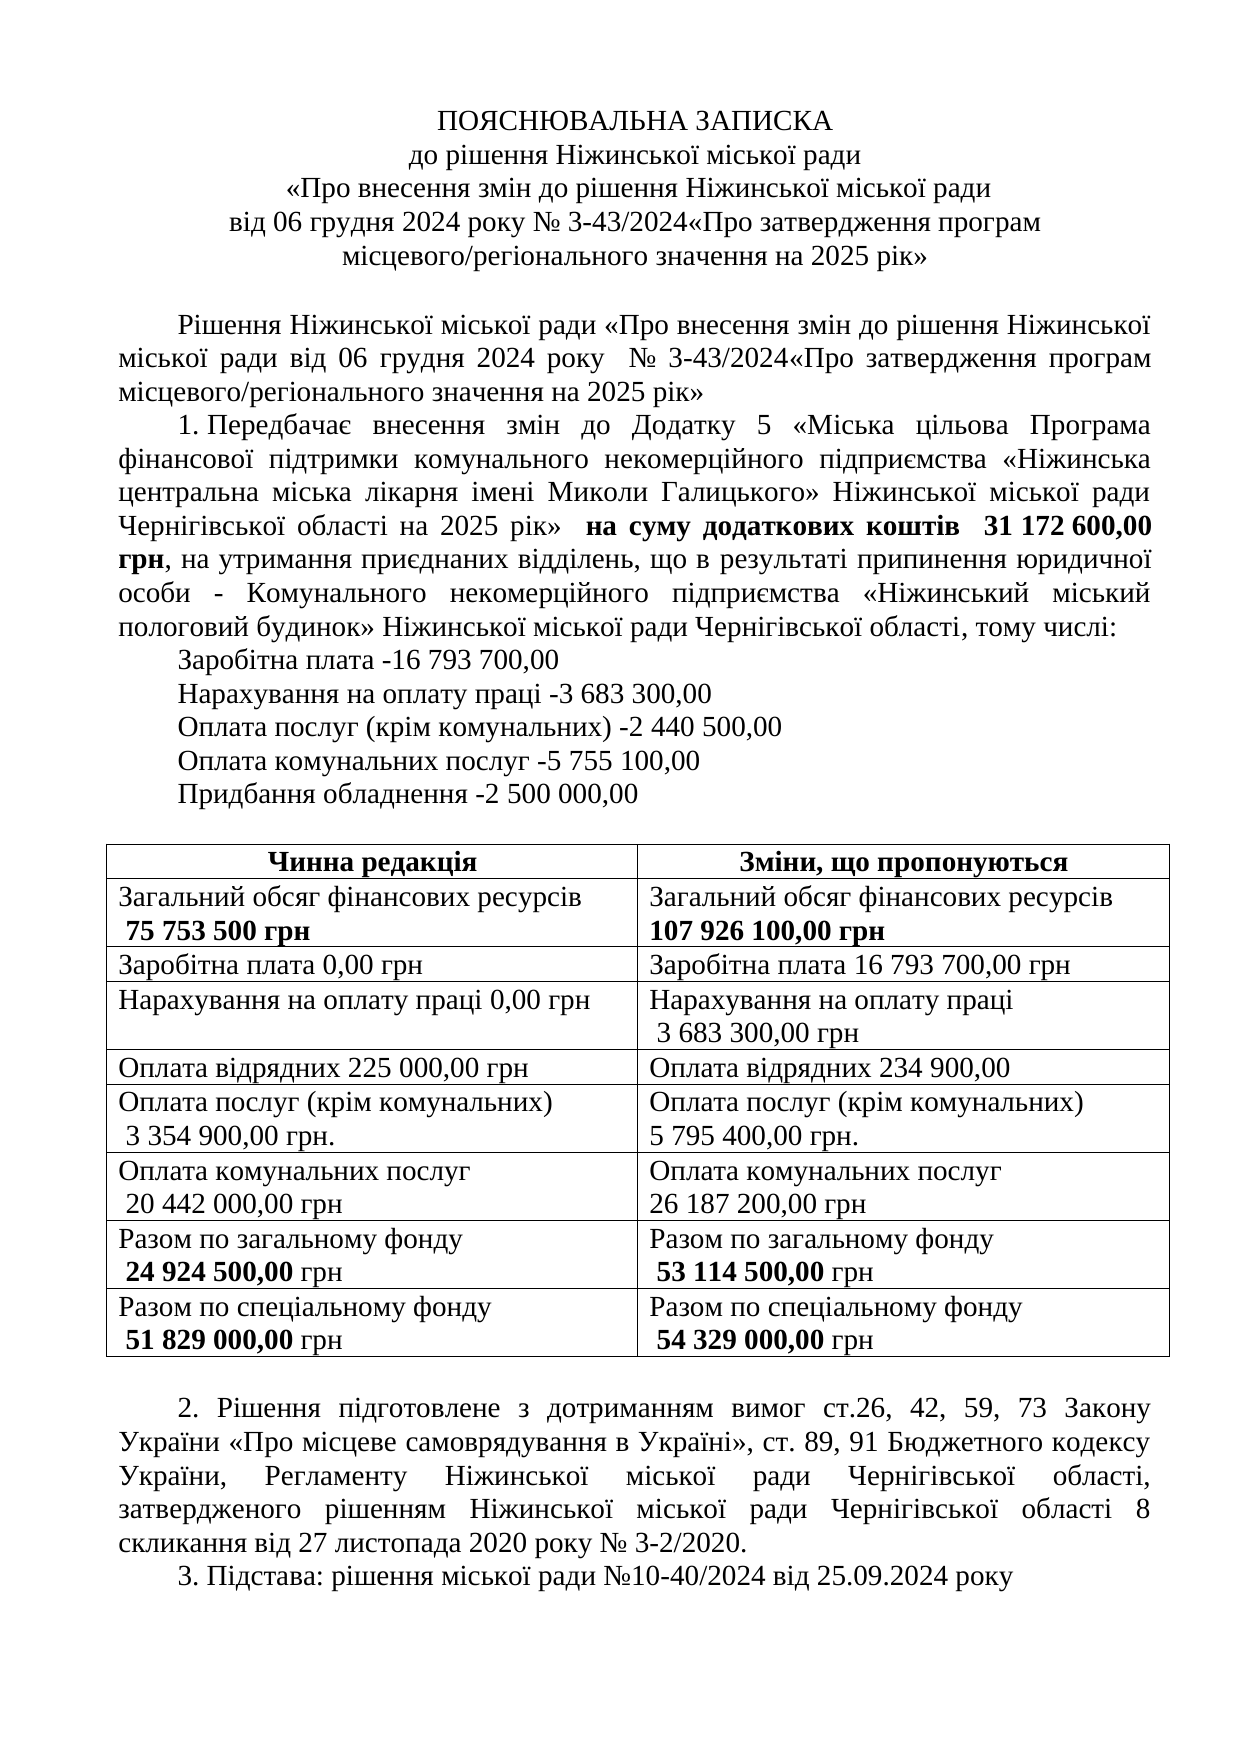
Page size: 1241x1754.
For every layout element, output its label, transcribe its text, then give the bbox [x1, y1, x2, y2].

table_cell Оплата комунальних послуг 20 442 000,00 грн [107, 1153, 637, 1220]
table_cell Заробітна плата 0,00 грн [107, 947, 637, 981]
text Рішення Ніжинської міської ради «Про внесення змін до рішення Ніжинської міської ради від 06 грудня 2024 року № 3-43/2024«Про затвердження програм місцевого/регіонального значення на 2025 рік» [118, 307, 1152, 407]
text Оплата послуг (крім комунальних) -2 440 500,00 [177, 709, 1152, 743]
text Придбання обладнення -2 500 000,00 [177, 776, 1152, 810]
table_cell Нарахування на оплату праці 0,00 грн [107, 982, 637, 1049]
text Заробітна плата -16 793 700,00 [177, 642, 1152, 676]
table_header Зміни, що пропонуються [638, 845, 1169, 878]
text 2. Рішення підготовлене з дотриманням вимог ст.26, 42, 59, 73 Закону України «Про місцеве самоврядування в Україні», ст. 89, 91 Бюджетного кодексу України, Регламенту Ніжинської міської ради Чернігівської області, затвердженого рішенням Ніжинської міської ради Чернігівської області 8 скликання від 27 листопада 2020 року № 3-2/2020. [118, 1391, 1152, 1558]
table_cell Оплата послуг (крім комунальних) 3 354 900,00 грн. [107, 1085, 637, 1152]
table_cell Оплата відрядних 225 000,00 грн [107, 1050, 637, 1083]
table_cell Разом по загальному фонду 24 924 500,00 грн [107, 1221, 637, 1288]
table_cell Загальний обсяг фінансових ресурсів 107 926 100,00 грн [638, 879, 1169, 946]
table_cell Разом по загальному фонду 53 114 500,00 грн [638, 1221, 1169, 1288]
table_cell Нарахування на оплату праці 3 683 300,00 грн [638, 982, 1169, 1049]
text до рішення Ніжинської міської ради [118, 137, 1152, 171]
table_cell Оплата послуг (крім комунальних) 5 795 400,00 грн. [638, 1085, 1169, 1152]
list Передбачає внесення змін до Додатку 5 «Міська цільова Програма фінансової підтримки комунального некомерційного підприємства «Ніжинська центральна міська лікарня імені Миколи Галицького» Ніжинської міської ради Чернігівської області на 2025 рік» на суму додаткових коштів 31 172 600,00 грн, на утримання приєднаних відділень, що в результаті припинення юридичної особи - Комунального некомерційного підприємства «Ніжинський міський пологовий будинок» Ніжинської міської ради Чернігівської області, тому числі: [118, 407, 1152, 642]
text «Про внесення змін до рішення Ніжинської міської ради [118, 171, 1152, 204]
table_cell Оплата комунальних послуг 26 187 200,00 грн [638, 1153, 1169, 1220]
text Оплата комунальних послуг -5 755 100,00 [177, 743, 1152, 776]
table_cell Загальний обсяг фінансових ресурсів 75 753 500 грн [107, 879, 637, 946]
table_cell Разом по спеціальному фонду 51 829 000,00 грн [107, 1289, 637, 1356]
text Нарахування на оплату праці -3 683 300,00 [177, 676, 1152, 709]
table_cell Оплата відрядних 234 900,00 [638, 1050, 1169, 1083]
text ПОЯСНЮВАЛЬНА ЗАПИСКА [118, 103, 1152, 137]
text від 06 грудня 2024 року № 3-43/2024«Про затвердження програм місцевого/регіонального значення на 2025 рік» [118, 204, 1152, 271]
table_header Чинна редакція [107, 845, 637, 878]
text 3. Підстава: рішення міської ради №10-40/2024 від 25.09.2024 року [118, 1558, 1152, 1592]
table_cell Разом по спеціальному фонду 54 329 000,00 грн [638, 1289, 1169, 1356]
table_cell Заробітна плата 16 793 700,00 грн [638, 947, 1169, 981]
